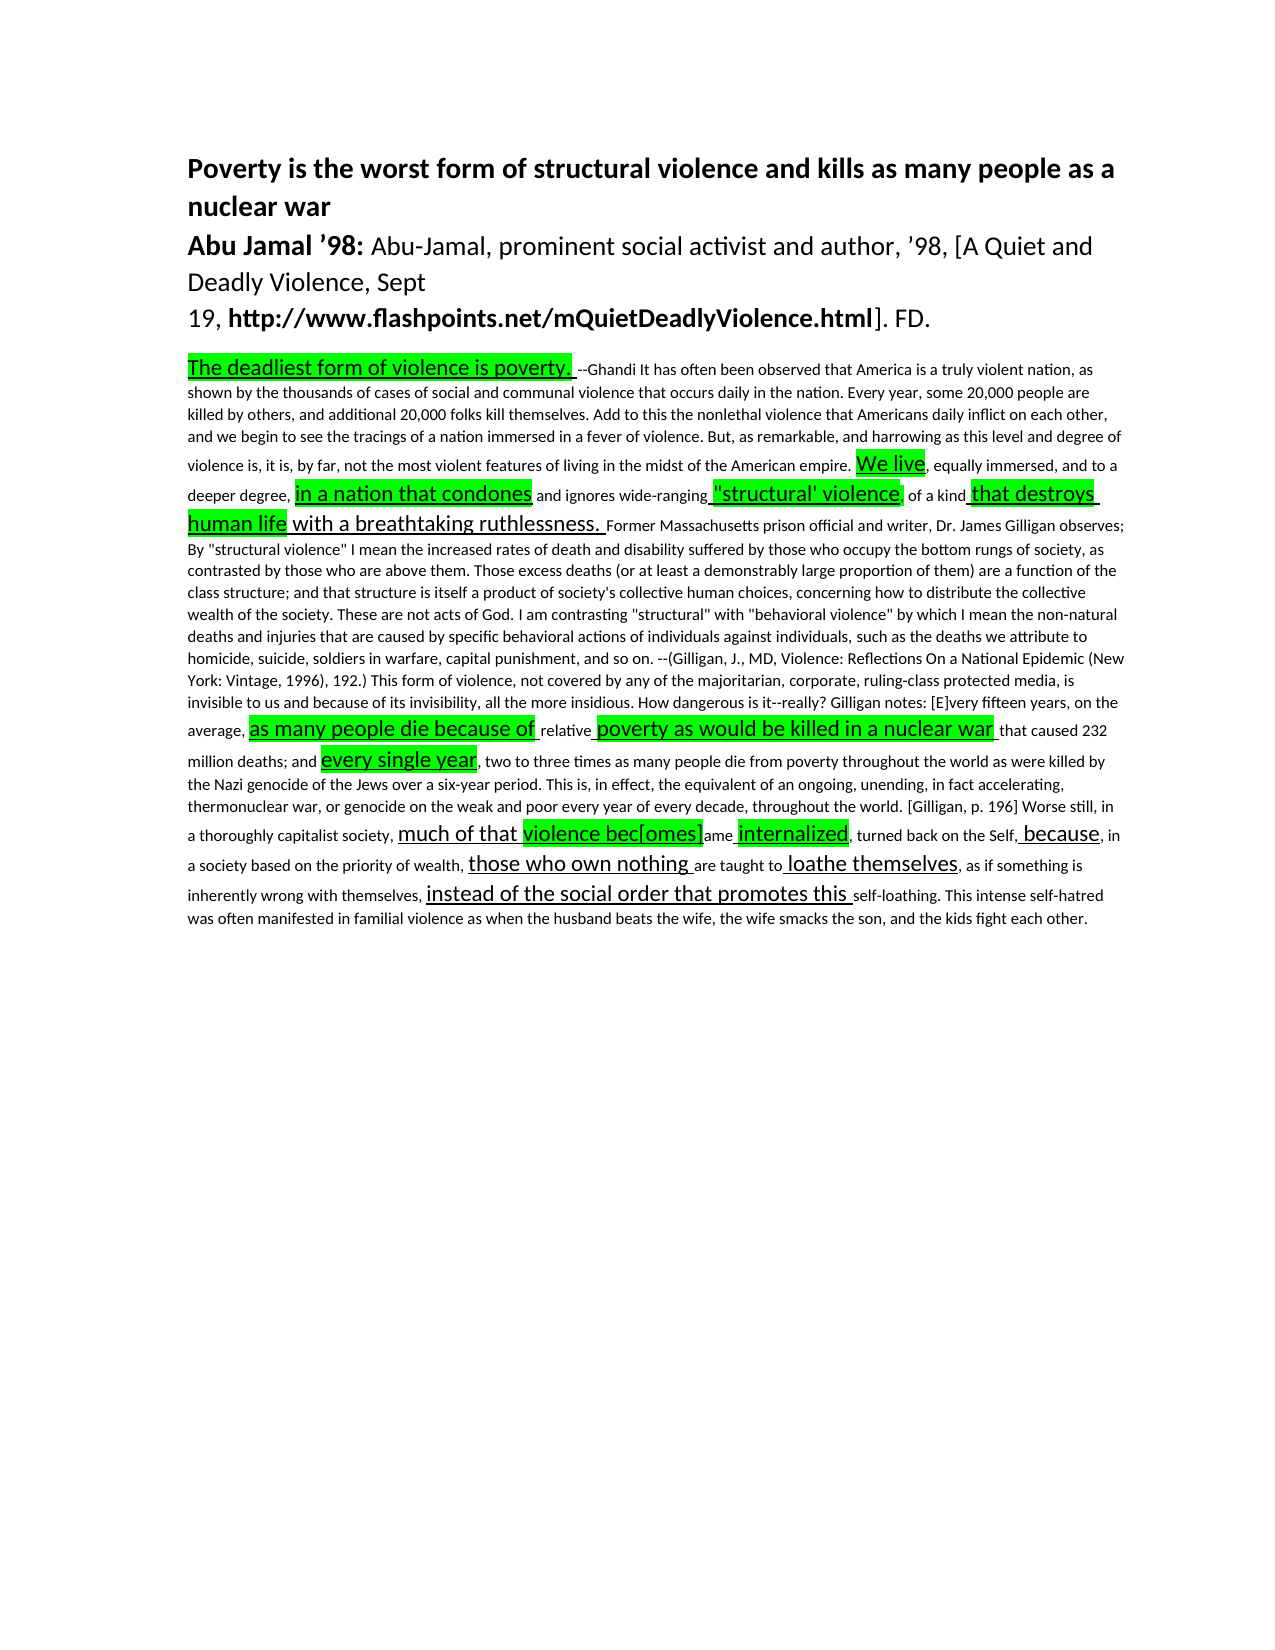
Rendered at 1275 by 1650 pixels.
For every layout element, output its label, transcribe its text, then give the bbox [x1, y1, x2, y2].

text Abu Jamal ’98: Abu-Jamal, prominent social activist and author, ’98, [A Quiet and Deadly Violence, Sept 19, http://www.flashpoints.net/mQuietDeadlyViolence.html]. FD. [187, 227, 1125, 334]
text The deadliest form of violence is poverty. --Ghandi It has often been observed that America is a truly violent nation, as shown by the thousands of cases of social and communal violence that occurs daily in the nation. Every year, some 20,000 people are killed by others, and additional 20,000 folks kill themselves. Add to this the nonlethal violence that Americans daily inflict on each other, and we begin to see the tracings of a nation immersed in a fever of violence. But, as remarkable, and harrowing as this level and degree of violence is, it is, by far, not the most violent features of living in the midst of the American empire. We live, equally immersed, and to a deeper degree, in a nation that condones and ignores wide-ranging "structural' violence, of a kind that destroys human life with a breathtaking ruthlessness. Former Massachusetts prison official and writer, Dr. James Gilligan observes; By "structural violence" I mean the increased rates of death and disability suffered by those who occupy the bottom rungs of society, as contrasted by those who are above them. Those excess deaths (or at least a demonstrably large proportion of them) are a function of the class structure; and that structure is itself a product of society's collective human choices, concerning how to distribute the collective wealth of the society. These are not acts of God. I am contrasting "structural" with "behavioral violence" by which I mean the non-natural deaths and injuries that are caused by specific behavioral actions of individuals against individuals, such as the deaths we attribute to homicide, suicide, soldiers in warfare, capital punishment, and so on. --(Gilligan, J., MD, Violence: Reflections On a National Epidemic (New York: Vintage, 1996), 192.) This form of violence, not covered by any of the majoritarian, corporate, ruling-class protected media, is invisible to us and because of its invisibility, all the more insidious. How dangerous is it--really? Gilligan notes: [E]very fifteen years, on the average, as many people die because of relative poverty as would be killed in a nuclear war that caused 232 million deaths; and every single year, two to three times as many people die from poverty throughout the world as were killed by the Nazi genocide of the Jews over a six-year period. This is, in effect, the equivalent of an ongoing, unending, in fact accelerating, thermonuclear war, or genocide on the weak and poor every year of every decade, throughout the world. [Gilligan, p. 196] Worse still, in a thoroughly capitalist society, much of that violence bec[omes]ame internalized, turned back on the Self, because, in a society based on the priority of wealth, those who own nothing are taught to loathe themselves, as if something is inherently wrong with themselves, instead of the social order that promotes this self-loathing. This intense self-hatred was often manifested in familial violence as when the husband beats the wife, the wife smacks the son, and the kids fight each other. [187, 353, 1125, 929]
subtitle Poverty is the worst form of structural violence and kills as many people as a nuclear war [187, 150, 1125, 224]
